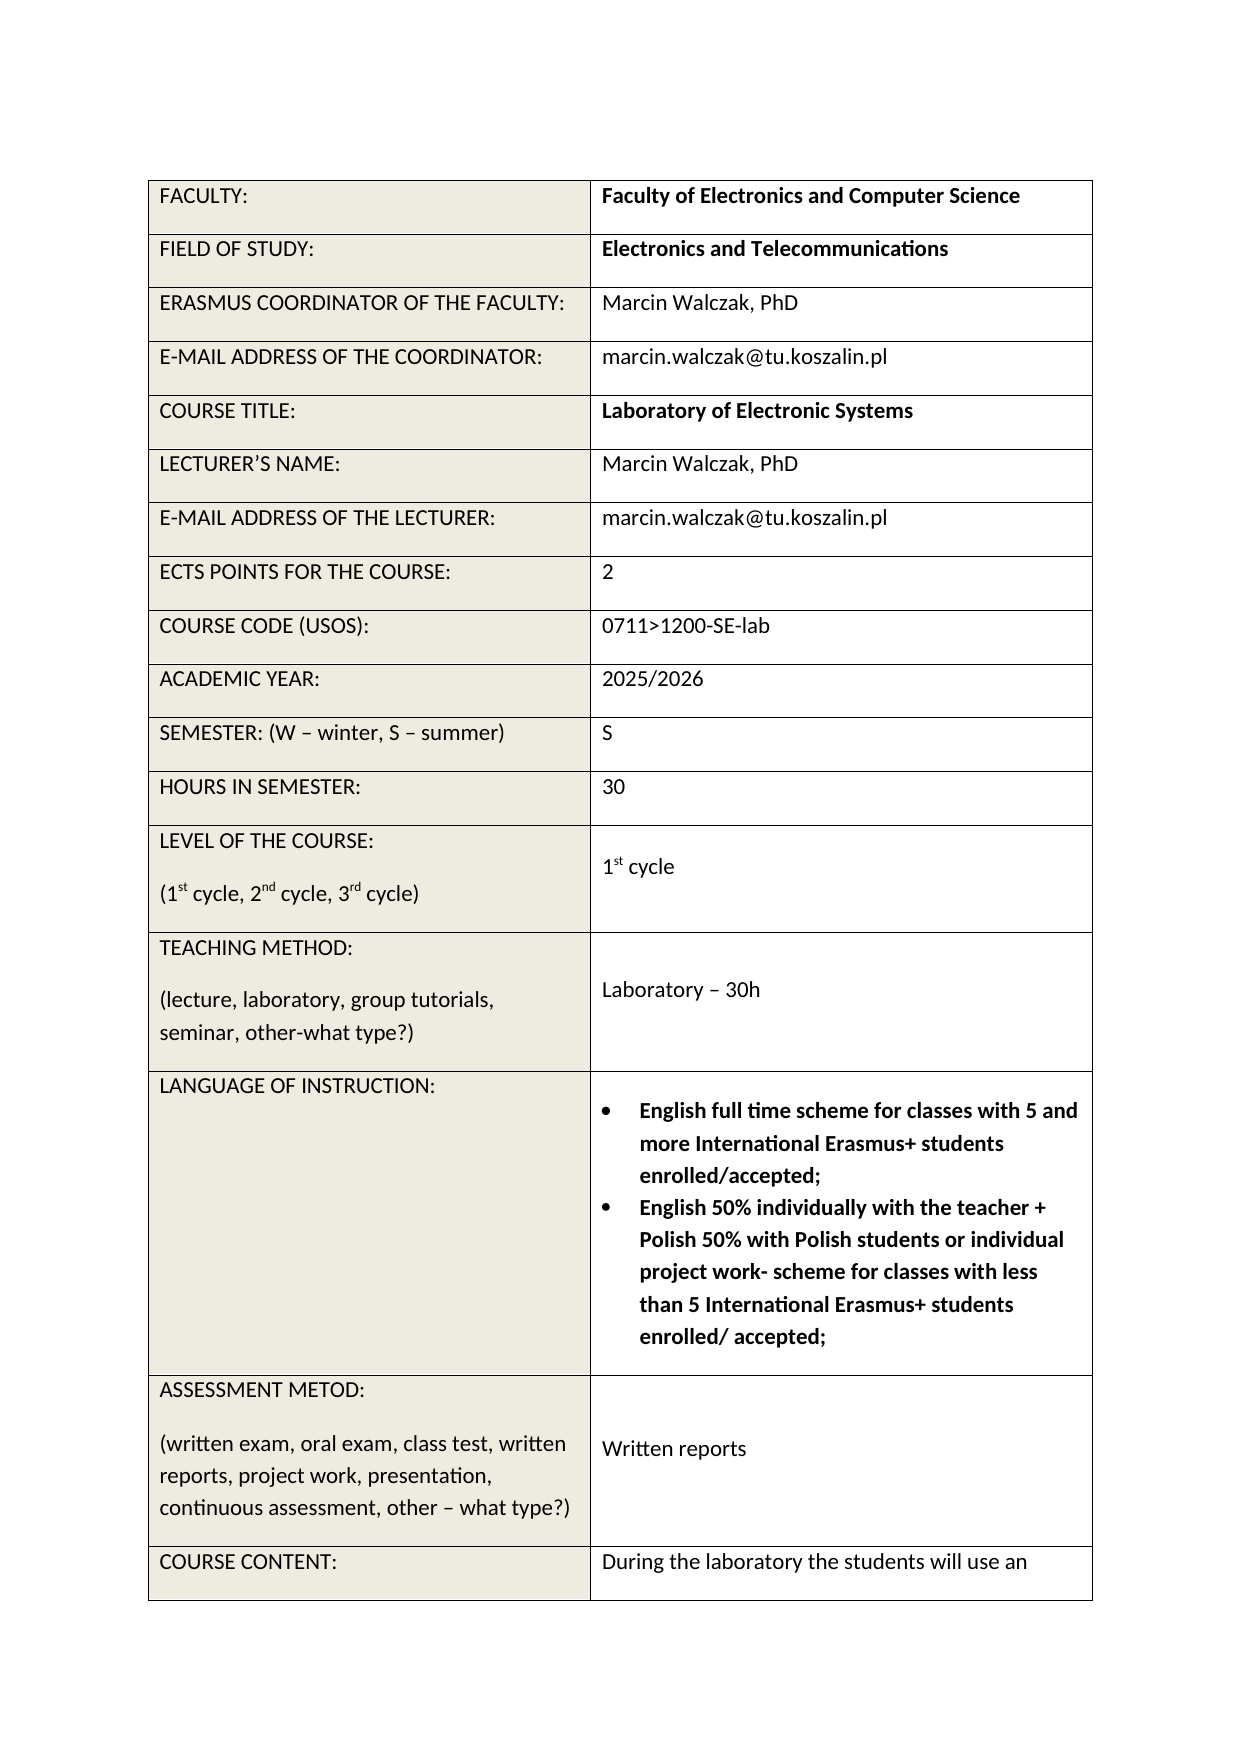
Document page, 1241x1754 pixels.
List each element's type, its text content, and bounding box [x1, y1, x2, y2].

table_cell FIELD OF STUDY: [149, 235, 590, 287]
table_cell COURSE CODE (USOS): [149, 611, 590, 663]
table_cell English full time scheme for classes with 5 and more International Erasmus+ students enrolled/accepted; English 50% individually with the teacher + Polish 50% with Polish students or individual project work- scheme for classes with less than 5 International Erasmus+ students enrolled/ accepted; [591, 1072, 1092, 1374]
table_header FACULTY: [149, 181, 590, 233]
table_cell TEACHING METHOD: (lecture, laboratory, group tutorials, seminar, other-what type?) [149, 933, 590, 1071]
table_cell E-MAIL ADDRESS OF THE COORDINATOR: [149, 342, 590, 395]
table_cell marcin.walczak@tu.koszalin.pl [591, 503, 1092, 556]
table_cell S [591, 718, 1092, 771]
table_cell Electronics and Telecommunications [591, 235, 1092, 287]
table_cell LEVEL OF THE COURSE: (1st cycle, 2nd cycle, 3rd cycle) [149, 826, 590, 932]
table_cell Laboratory – 30h [591, 933, 1092, 1071]
table_cell ERASMUS COORDINATOR OF THE FACULTY: [149, 288, 590, 341]
table_cell 30 [591, 772, 1092, 825]
table_cell Laboratory of Electronic Systems [591, 396, 1092, 448]
table_cell COURSE CONTENT: [149, 1547, 590, 1599]
table_cell 2025/2026 [591, 665, 1092, 717]
table_header Faculty of Electronics and Computer Science [591, 181, 1092, 233]
table_cell marcin.walczak@tu.koszalin.pl [591, 342, 1092, 395]
table_cell Marcin Walczak, PhD [591, 450, 1092, 502]
table_cell Written reports [591, 1376, 1092, 1546]
table_cell ASSESSMENT METOD: (written exam, oral exam, class test, written reports, project work, presentation, continuous assessment, other – what type?) [149, 1376, 590, 1546]
table_cell SEMESTER: (W – winter, S – summer) [149, 718, 590, 771]
table_cell Marcin Walczak, PhD [591, 288, 1092, 341]
table_cell E-MAIL ADDRESS OF THE LECTURER: [149, 503, 590, 556]
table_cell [591, 1547, 1092, 1599]
table_cell ECTS POINTS FOR THE COURSE: [149, 557, 590, 610]
table_cell 1st cycle [591, 826, 1092, 932]
table_cell LANGUAGE OF INSTRUCTION: [149, 1072, 590, 1374]
table_cell 0711>1200-SE-lab [591, 611, 1092, 663]
table_cell LECTURER’S NAME: [149, 450, 590, 502]
table_cell COURSE TITLE: [149, 396, 590, 448]
table_cell ACADEMIC YEAR: [149, 665, 590, 717]
table_cell 2 [591, 557, 1092, 610]
table_cell HOURS IN SEMESTER: [149, 772, 590, 825]
